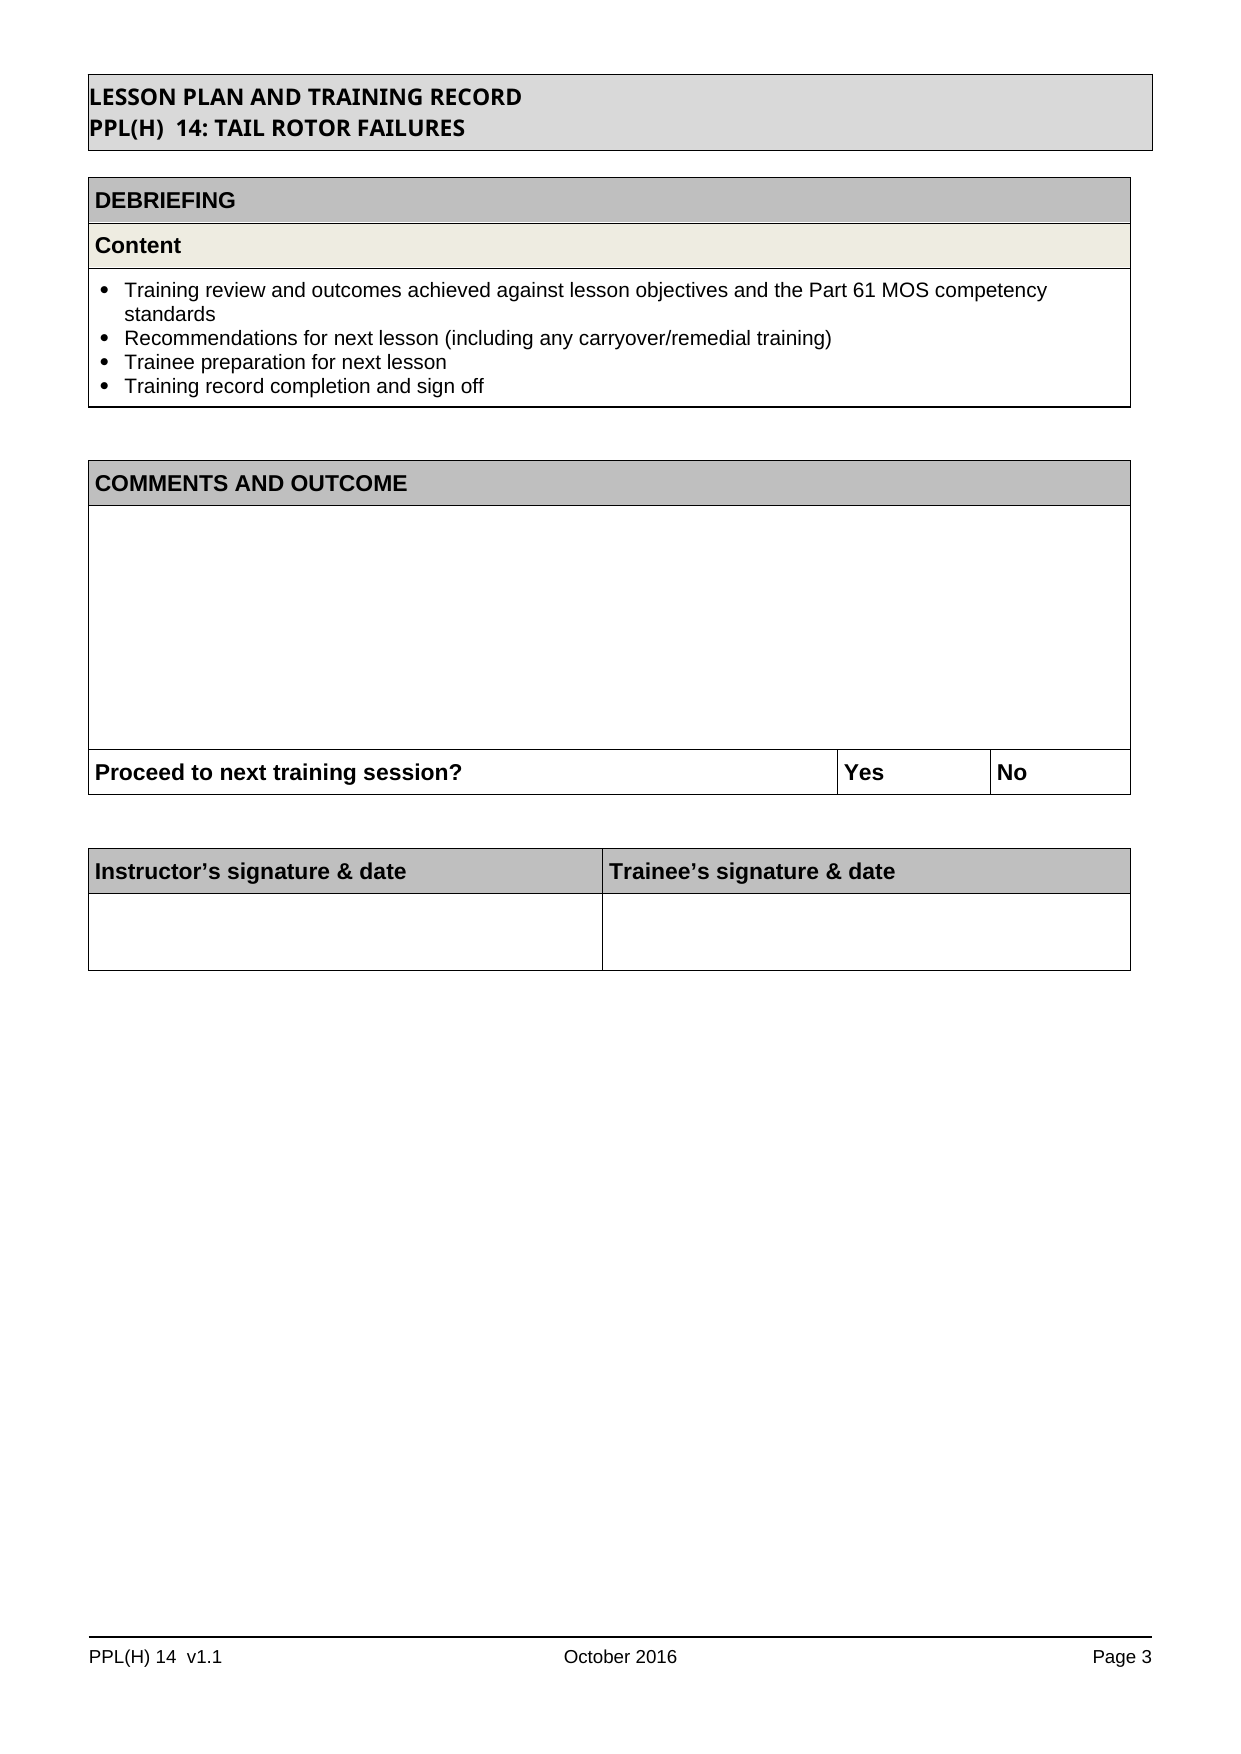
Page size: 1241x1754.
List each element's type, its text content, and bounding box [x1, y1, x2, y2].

table_cell [603, 894, 1130, 969]
table_cell Proceed to next training session? [89, 750, 837, 794]
table_header Trainee’s signature & date [603, 849, 1130, 893]
table_header Instructor’s signature & date [89, 849, 602, 893]
table_cell [89, 894, 602, 969]
table_cell Yes [838, 750, 990, 794]
table_header DEBRIEFING [89, 178, 1130, 222]
table_header COMMENTS AND OUTCOME [89, 461, 1130, 505]
table_cell Training review and outcomes achieved against lesson objectives and the Part 61 MOS competency standards Recommendations for next lesson (including any carryover/remedial training) Trainee preparation for next lesson Training record completion and sign off [89, 269, 1130, 406]
table_cell [89, 506, 1130, 749]
table_cell Content [89, 224, 1130, 267]
table_cell No [991, 750, 1130, 794]
